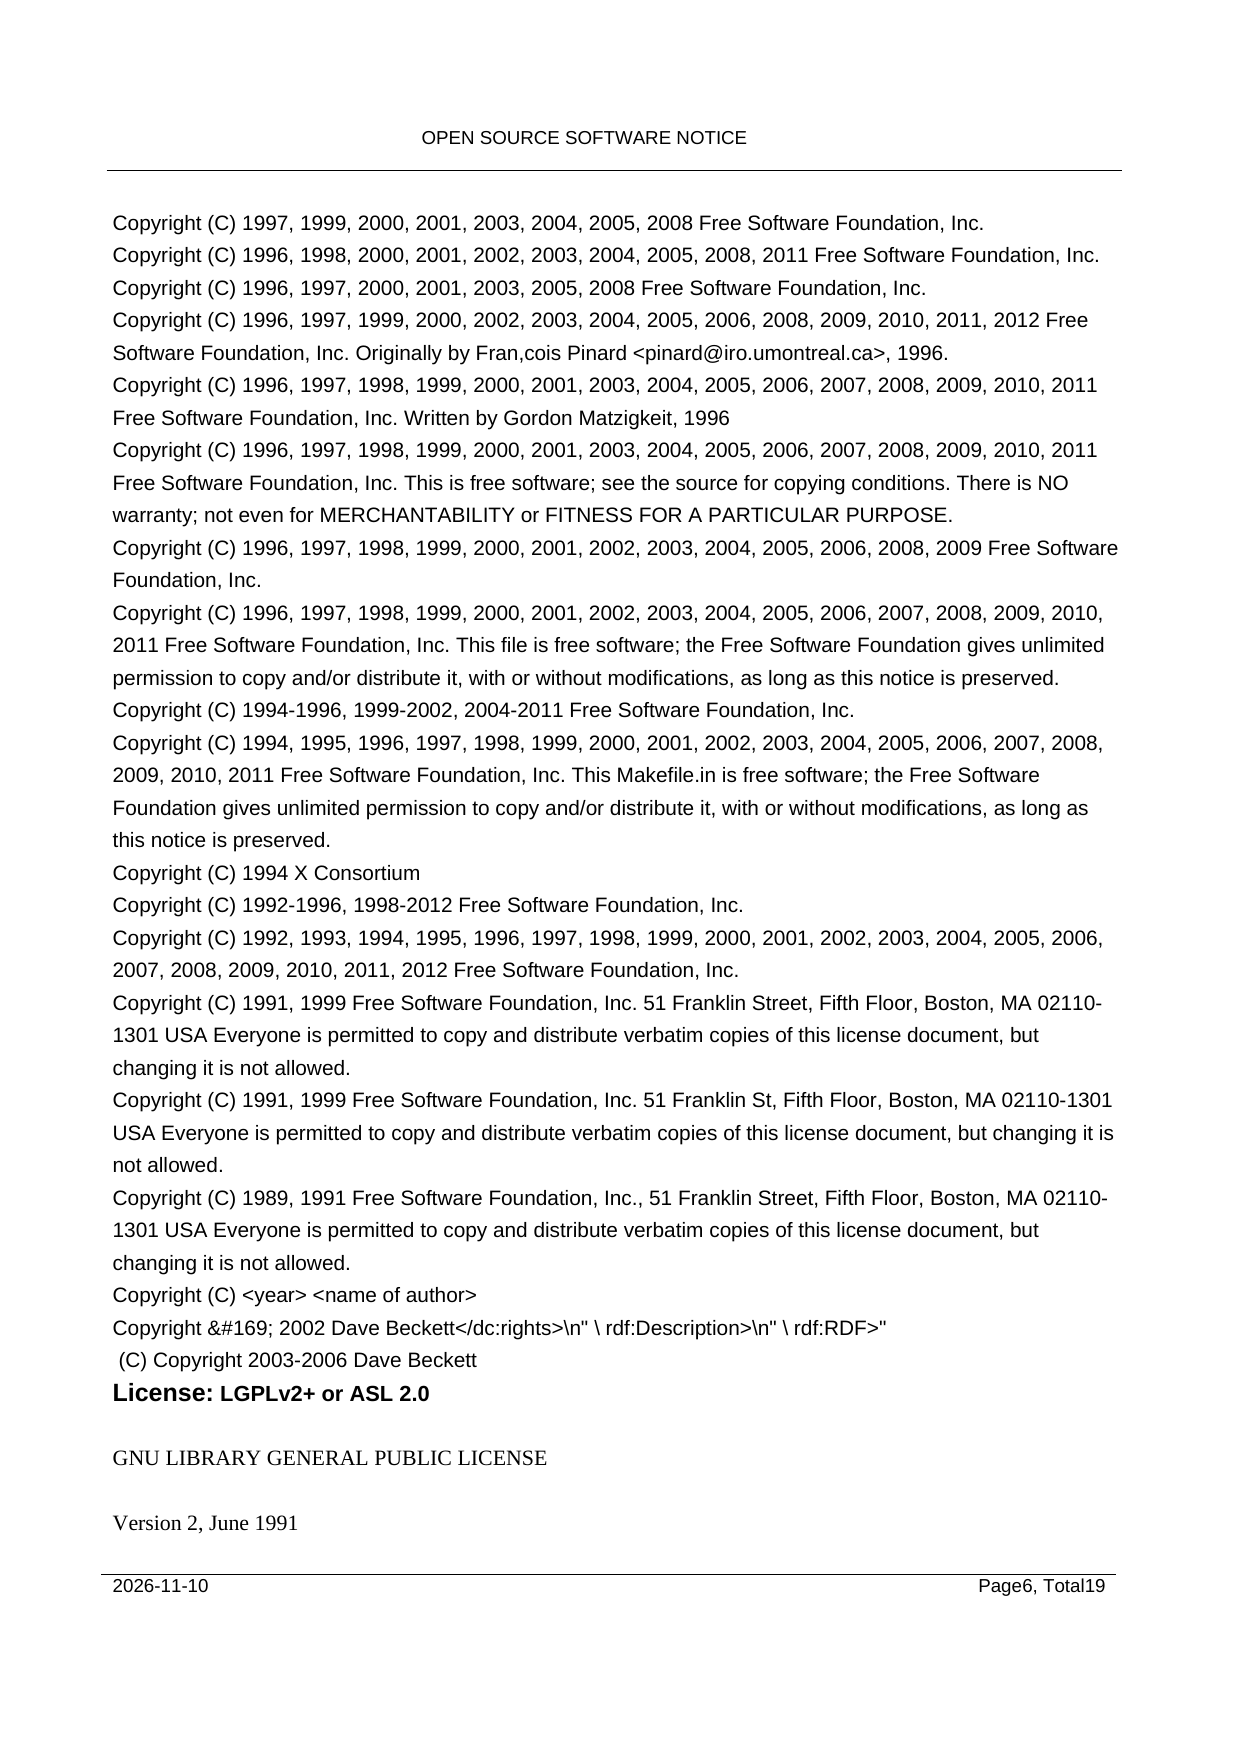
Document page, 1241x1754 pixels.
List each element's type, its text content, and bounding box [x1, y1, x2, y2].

text Copyright (C) 1994-1996, 1999-2002, 2004-2011 Free Software Foundation, Inc. [112, 694, 1128, 726]
text Copyright (C) 1991, 1999 Free Software Foundation, Inc. 51 Franklin St, Fifth Floor, Boston, MA 02110-1301 USA Everyone is permitted to copy and distribute verbatim copies of this license document, but changing it is not allowed. [112, 1084, 1128, 1181]
text Copyright (C) 1994, 1995, 1996, 1997, 1998, 1999, 2000, 2001, 2002, 2003, 2004, 2005, 2006, 2007, 2008, 2009, 2010, 2011 Free Software Foundation, Inc. This Makefile.in is free software; the Free Software Foundation gives unlimited permission to copy and/or distribute it, with or without modifications, as long as this notice is preserved. [112, 726, 1128, 856]
text Copyright (C) 1991, 1999 Free Software Foundation, Inc. 51 Franklin Street, Fifth Floor, Boston, MA 02110-1301 USA Everyone is permitted to copy and distribute verbatim copies of this license document, but changing it is not allowed. [112, 986, 1128, 1084]
text (C) Copyright 2003-2006 Dave Beckett [112, 1344, 1128, 1376]
text Copyright (C) 1992-1996, 1998-2012 Free Software Foundation, Inc. [112, 889, 1128, 921]
text Copyright (C) 1996, 1998, 2000, 2001, 2002, 2003, 2004, 2005, 2008, 2011 Free Software Foundation, Inc. [112, 239, 1128, 271]
text Copyright (C) <year> <name of author> [112, 1279, 1128, 1311]
text Copyright (C) 1996, 1997, 1998, 1999, 2000, 2001, 2003, 2004, 2005, 2006, 2007, 2008, 2009, 2010, 2011 Free Software Foundation, Inc. Written by Gordon Matzigkeit, 1996 [112, 369, 1128, 434]
text Copyright (C) 1996, 1997, 2000, 2001, 2003, 2005, 2008 Free Software Foundation, Inc. [112, 271, 1128, 304]
text Copyright (C) 1996, 1997, 1998, 1999, 2000, 2001, 2003, 2004, 2005, 2006, 2007, 2008, 2009, 2010, 2011 Free Software Foundation, Inc. This is free software; see the source for copying conditions. There is NO warranty; not even for MERCHANTABILITY or FITNESS FOR A PARTICULAR PURPOSE. [112, 434, 1128, 531]
text Copyright &#169; 2002 Dave Beckett</dc:rights>\n" \ rdf:Description>\n" \ rdf:RDF>" [112, 1311, 1128, 1344]
text Copyright (C) 1994 X Consortium [112, 856, 1128, 889]
text Copyright (C) 1989, 1991 Free Software Foundation, Inc., 51 Franklin Street, Fifth Floor, Boston, MA 02110-1301 USA Everyone is permitted to copy and distribute verbatim copies of this license document, but changing it is not allowed. [112, 1181, 1128, 1279]
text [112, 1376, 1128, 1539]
text Copyright (C) 1997, 1999, 2000, 2001, 2003, 2004, 2005, 2008 Free Software Foundation, Inc. [112, 206, 1128, 239]
text Copyright (C) 1996, 1997, 1998, 1999, 2000, 2001, 2002, 2003, 2004, 2005, 2006, 2007, 2008, 2009, 2010, 2011 Free Software Foundation, Inc. This file is free software; the Free Software Foundation gives unlimited permission to copy and/or distribute it, with or without modifications, as long as this notice is preserved. [112, 596, 1128, 694]
text Copyright (C) 1996, 1997, 1998, 1999, 2000, 2001, 2002, 2003, 2004, 2005, 2006, 2008, 2009 Free Software Foundation, Inc. [112, 531, 1128, 596]
text Copyright (C) 1992, 1993, 1994, 1995, 1996, 1997, 1998, 1999, 2000, 2001, 2002, 2003, 2004, 2005, 2006, 2007, 2008, 2009, 2010, 2011, 2012 Free Software Foundation, Inc. [112, 921, 1128, 986]
text Copyright (C) 1996, 1997, 1999, 2000, 2002, 2003, 2004, 2005, 2006, 2008, 2009, 2010, 2011, 2012 Free Software Foundation, Inc. Originally by Fran,cois Pinard <pinard@iro.umontreal.ca>, 1996. [112, 304, 1128, 369]
